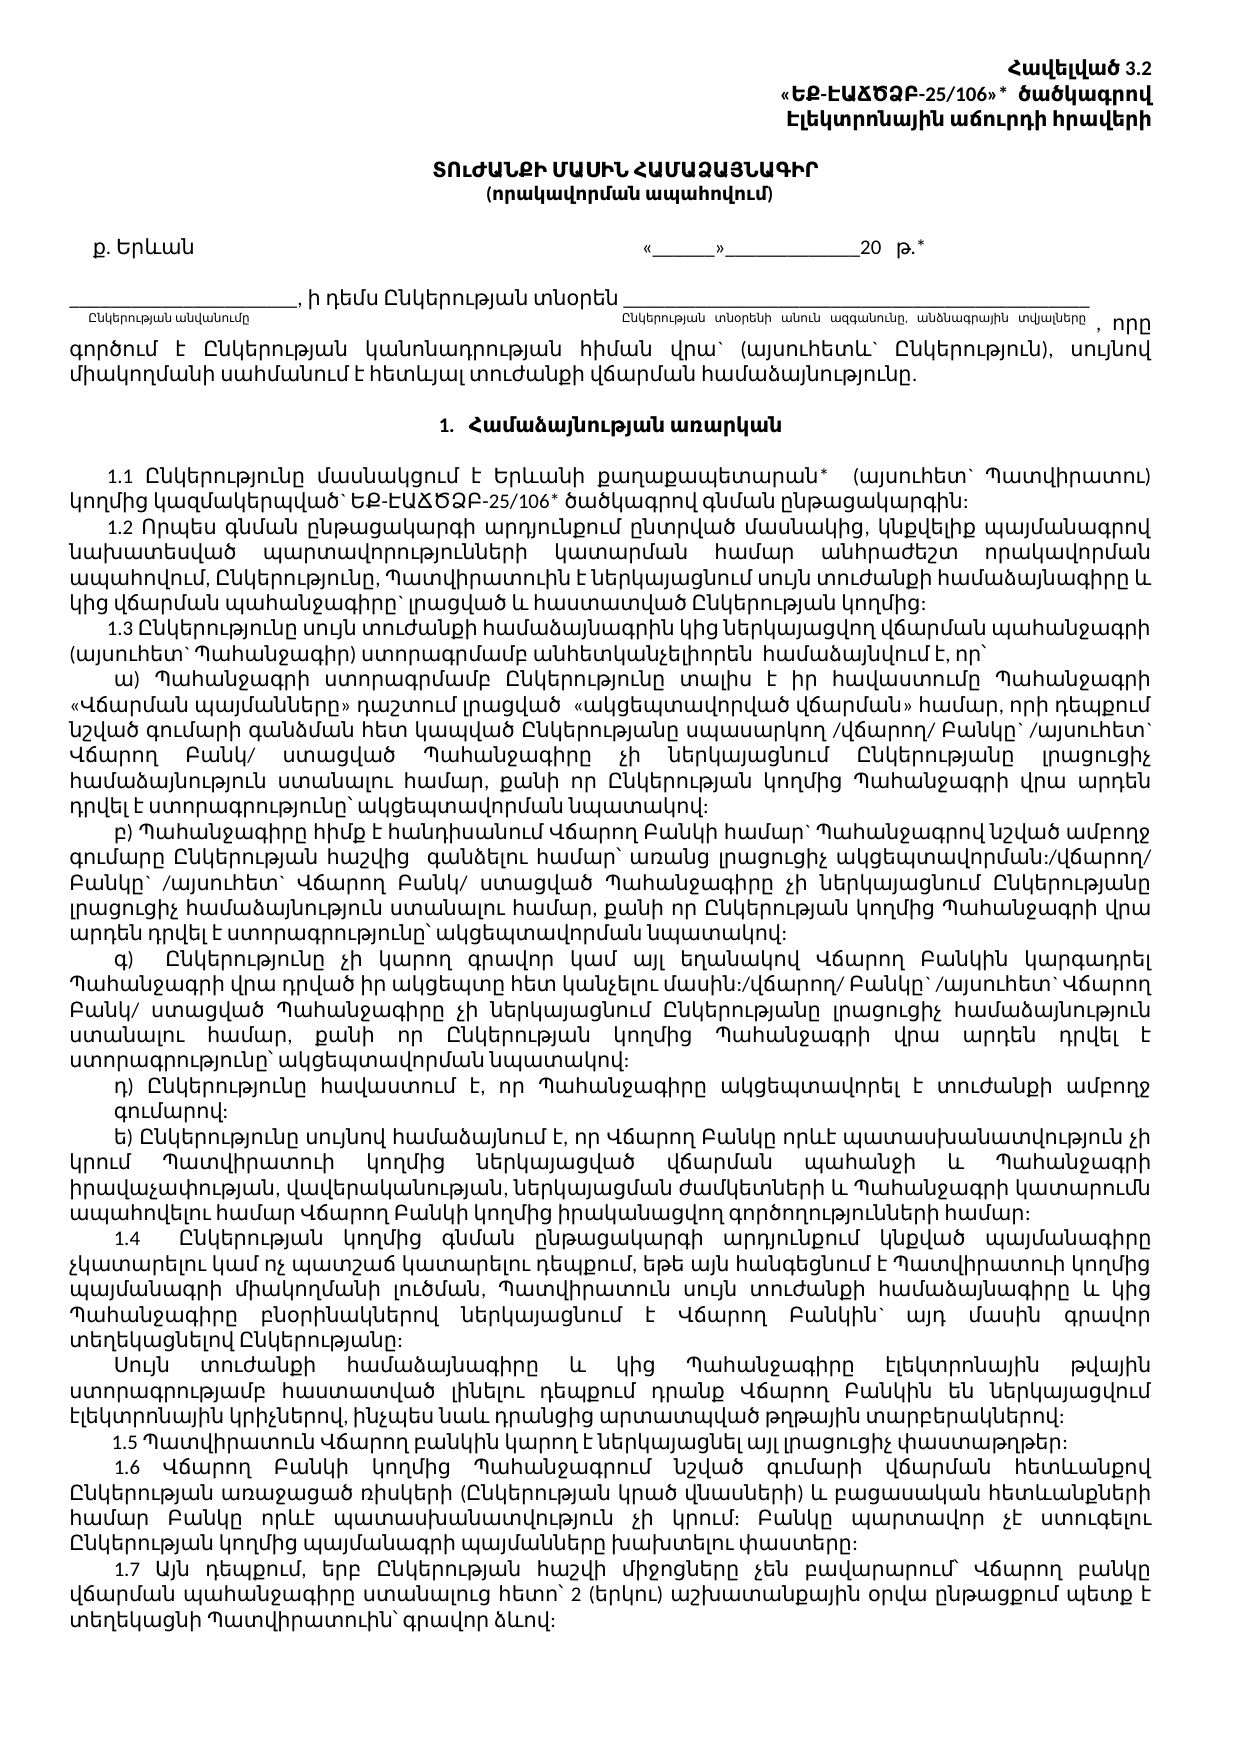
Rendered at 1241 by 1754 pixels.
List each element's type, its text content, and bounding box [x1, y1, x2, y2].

text 1.6 Վճարող Բանկի կողմից Պահանջագրում նշված գումարի վճարման հետևանքով Ընկերության առաջացած ռիսկերի (Ընկերության կրած վնասների) և բացասական հետևանքների համար Բանկը որևէ պատասխանատվություն չի կրում: Բանկը պարտավոր չէ ստուգելու Ընկերության կողմից պայմանագրի պայմանները խախտելու փաստերը: [69, 1454, 1152, 1556]
text ______________________, ի դեմս Ընկերության տնօրեն _____________________________________________ [69, 285, 1152, 311]
text դ) Ընկերությունը հավաստում է, որ Պահանջագիրը ակցեպտավորել է տուժանքի ամբողջ գումարով: [113, 1073, 1152, 1124]
text Ընկերության անվանումը Ընկերության տնօրենի անուն ազգանունը, անձնագրային տվյալները , որը գործում է Ընկերության կանոնադրության հիման վրա` (այսուհետև` Ընկերություն), սույնով միակողմանի սահմանում է հետևյալ տուժանքի վճարման համաձայնությունը. [69, 311, 1152, 387]
text բ) Պահանջագիրը հիմք է հանդիսանում Վճարող Բանկի համար` Պահանջագրով նշված ամբողջ գումարը Ընկերության հաշվից գանձելու համար՝ առանց լրացուցիչ ակցեպտավորման:/վճարող/ Բանկը` /այսուհետ` Վճարող Բանկ/ ստացված Պահանջագիրը չի ներկայացնում Ընկերությանը լրացուցիչ համաձայնություն ստանալու համար, քանի որ Ընկերության կողմից Պահանջագրի վրա արդեն դրվել է ստորագրությունը՝ ակցեպտավորման նպատակով: [69, 819, 1152, 946]
text 1. Համաձայնության առարկան [69, 412, 1152, 438]
text Սույն տուժանքի համաձայնագիրը և կից Պահանջագիրը էլեկտրոնային թվային ստորագրությամբ հաստատված լինելու դեպքում դրանք Վճարող Բանկին են ներկայացվում էլեկտրոնային կրիչներով, ինչպես նաև դրանցից արտատպված թղթային տարբերակներով: [69, 1353, 1152, 1429]
text 1.7 Այն դեպքում, երբ Ընկերության հաշվի միջոցները չեն բավարարում՝ Վճարող բանկը վճարման պահանջագիրը ստանալուց հետո՝ 2 (երկու) աշխատանքային օրվա ընթացքում պետք է տեղեկացնի Պատվիրատուին՝ գրավոր ձևով: [69, 1556, 1152, 1632]
text ք. Երևան «______»_____________20 թ.* [69, 234, 1152, 260]
text 1.5 Պատվիրատուն Վճարող բանկին կարող է ներկայացնել այլ լրացուցիչ փաստաթղթեր: [69, 1429, 1152, 1454]
text 1.3 Ընկերությունը սույն տուժանքի համաձայնագրին կից ներկայացվող վճարման պահանջագրի (այսուհետ` Պահանջագիր) ստորագրմամբ անհետկանչելիորեն համաձայնվում է, որ՝ [69, 616, 1152, 666]
text 1.2 Որպես գնման ընթացակարգի արդյունքում ընտրված մասնակից, կնքվելիք պայմանագրով նախատեսված պարտավորությունների կատարման համար անհրաժեշտ որակավորման ապահովում, Ընկերությունը, Պատվիրատուին է ներկայացնում սույն տուժանքի համաձայնագիրը և կից վճարման պահանջագիրը` լրացված և հաստատված Ընկերության կողմից: [69, 514, 1152, 616]
text ՏՈւԺԱՆՔԻ ՄԱՍԻՆ ՀԱՄԱՁԱՅՆԱԳԻՐ [69, 157, 1152, 183]
text «ԵՔ-ԷԱՃԾՁԲ-25/106»* ծածկագրով [69, 81, 1152, 106]
text Էլեկտրոնային աճուրդի հրավերի [69, 106, 1152, 132]
text (որակավորման ապահովում) [69, 183, 1152, 206]
text 1.4 Ընկերության կողմից գնման ընթացակարգի արդյունքում կնքված պայմանագիրը չկատարելու կամ ոչ պատշաճ կատարելու դեպքում, եթե այն հանգեցնում է Պատվիրատուի կողմից պայմանագրի միակողմանի լուծման, Պատվիրատուն սույն տուժանքի համաձայնագիրը և կից Պահանջագիրը բնօրինակներով ներկայացնում է Վճարող Բանկին` այդ մասին գրավոր տեղեկացնելով Ընկերությանը: [69, 1226, 1152, 1353]
text գ) Ընկերությունը չի կարող գրավոր կամ այլ եղանակով Վճարող Բանկին կարգադրել Պահանջագրի վրա դրված իր ակցեպտը հետ կանչելու մասին:/վճարող/ Բանկը` /այսուհետ` Վճարող Բանկ/ ստացված Պահանջագիրը չի ներկայացնում Ընկերությանը լրացուցիչ համաձայնություն ստանալու համար, քանի որ Ընկերության կողմից Պահանջագրի վրա արդեն դրվել է ստորագրությունը՝ ակցեպտավորման նպատակով: [69, 946, 1152, 1073]
text 1.1 Ընկերությունը մասնակցում է Երևանի քաղաքապետարան* (այսուհետ` Պատվիրատու) կողմից կազմակերպված` ԵՔ-ԷԱՃԾՁԲ-25/106* ծածկագրով գնման ընթացակարգին: [69, 463, 1152, 514]
text ա) Պահանջագրի ստորագրմամբ Ընկերությունը տալիս է իր հավաստումը Պահանջագրի «Վճարման պայմանները» դաշտում լրացված «ակցեպտավորված վճարման» համար, որի դեպքում նշված գումարի գանձման հետ կապված Ընկերությանը սպասարկող /վճարող/ Բանկը` /այսուհետ` Վճարող Բանկ/ ստացված Պահանջագիրը չի ներկայացնում Ընկերությանը լրացուցիչ համաձայնություն ստանալու համար, քանի որ Ընկերության կողմից Պահանջագրի վրա արդեն դրվել է ստորագրությունը՝ ակցեպտավորման նպատակով: [69, 666, 1152, 819]
text ե) Ընկերությունը սույնով համաձայնում է, որ Վճարող Բանկը որևէ պատասխանատվություն չի կրում Պատվիրատուի կողմից ներկայացված վճարման պահանջի և Պահանջագրի իրավաչափության, վավերականության, ներկայացման ժամկետների և Պահանջագրի կատարումն ապահովելու համար Վճարող Բանկի կողմից իրականացվող գործողությունների համար: [69, 1124, 1152, 1226]
text Հավելված 3.2 [69, 56, 1152, 81]
